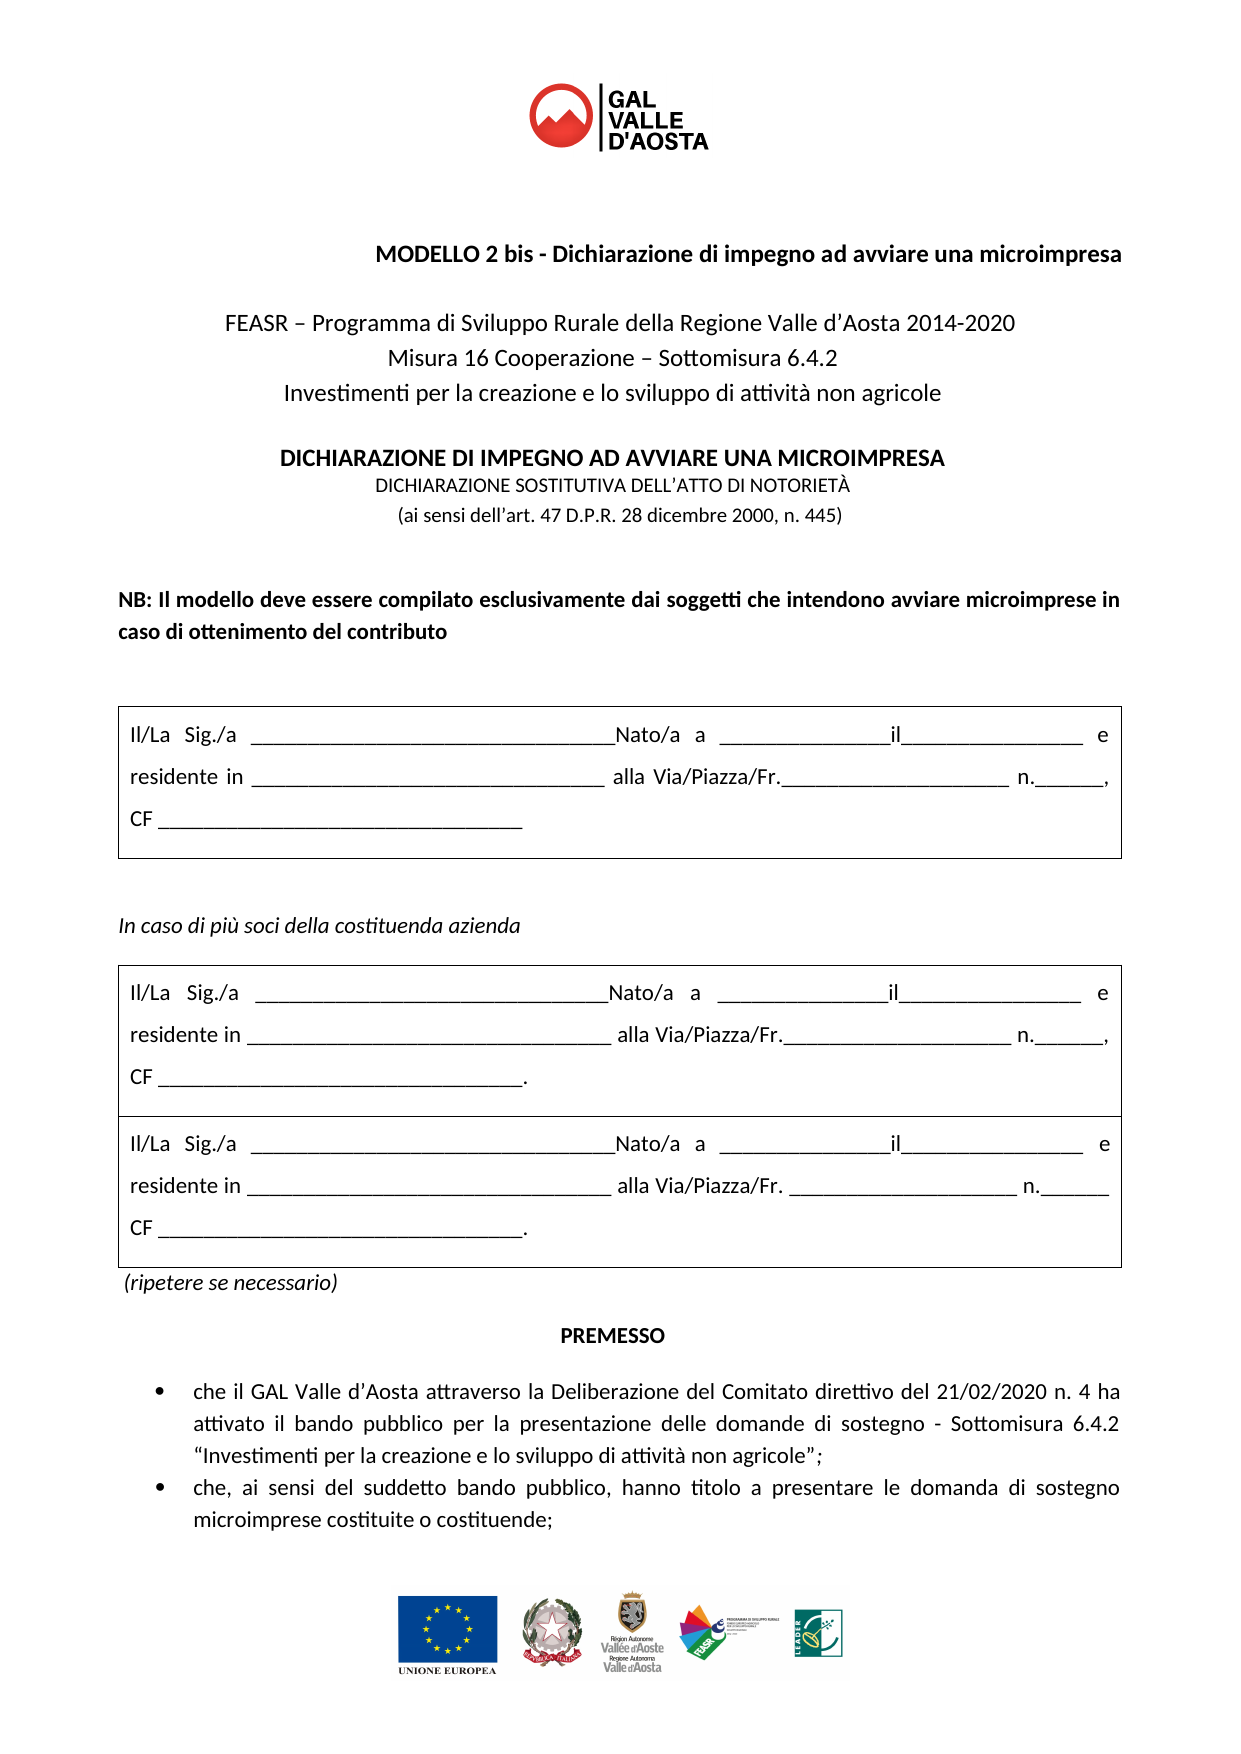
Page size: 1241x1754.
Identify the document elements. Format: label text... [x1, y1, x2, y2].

text Misura 16 Cooperazione – Sottomisura 6.4.2 [103, 342, 1122, 372]
table_header Il/La Sig./a ________________________________Nato/a a _______________il________________ e residente in _______________________________ alla Via/Piazza/Fr.____________________ n.______, CF ________________________________ [119, 707, 1121, 857]
text (ripetere se necessario) [118, 1268, 1122, 1296]
picture [527, 73, 713, 158]
text PREMESSO [103, 1321, 1122, 1349]
text FEASR – Programma di Sviluppo Rurale della Regione Valle d’Aosta 2014-2020 [118, 307, 1122, 337]
text In caso di più soci della costituenda azienda [118, 911, 1122, 939]
text DICHIARAZIONE SOSTITUTIVA DELL’ATTO DI NOTORIETÀ [103, 473, 1122, 498]
list che, ai sensi del suddetto bando pubblico, hanno titolo a presentare le domanda di sostegno microimprese costituite o costituende; [156, 1473, 1122, 1534]
table_cell Il/La Sig./a ________________________________Nato/a a _______________il________________ e residente in ________________________________ alla Via/Piazza/Fr. ____________________ n.______ CF ________________________________. [119, 1117, 1121, 1267]
text (ai sensi dell’art. 47 D.P.R. 28 dicembre 2000, n. 445) [118, 502, 1122, 527]
picture [390, 1585, 850, 1681]
list che il GAL Valle d’Aosta attraverso la Deliberazione del Comitato direttivo del 21/02/2020 n. 4 ha attivato il bando pubblico per la presentazione delle domande di sostegno - Sottomisura 6.4.2 “Investimenti per la creazione e lo sviluppo di attività non agricole”; [156, 1377, 1122, 1469]
text DICHIARAZIONE DI IMPEGNO AD AVVIARE UNA MICROIMPRESA [103, 442, 1122, 473]
table_header Il/La Sig./a _______________________________Nato/a a _______________il________________ e residente in ________________________________ alla Via/Piazza/Fr.____________________ n.______, CF ________________________________. [119, 966, 1121, 1116]
text MODELLO 2 bis - Dichiarazione di impegno ad avviare una microimpresa [103, 238, 1122, 268]
text NB: Il modello deve essere compilato esclusivamente dai soggetti che intendono avviare microimprese in caso di ottenimento del contributo [118, 585, 1122, 645]
text Investimenti per la creazione e lo sviluppo di attività non agricole [103, 377, 1122, 407]
